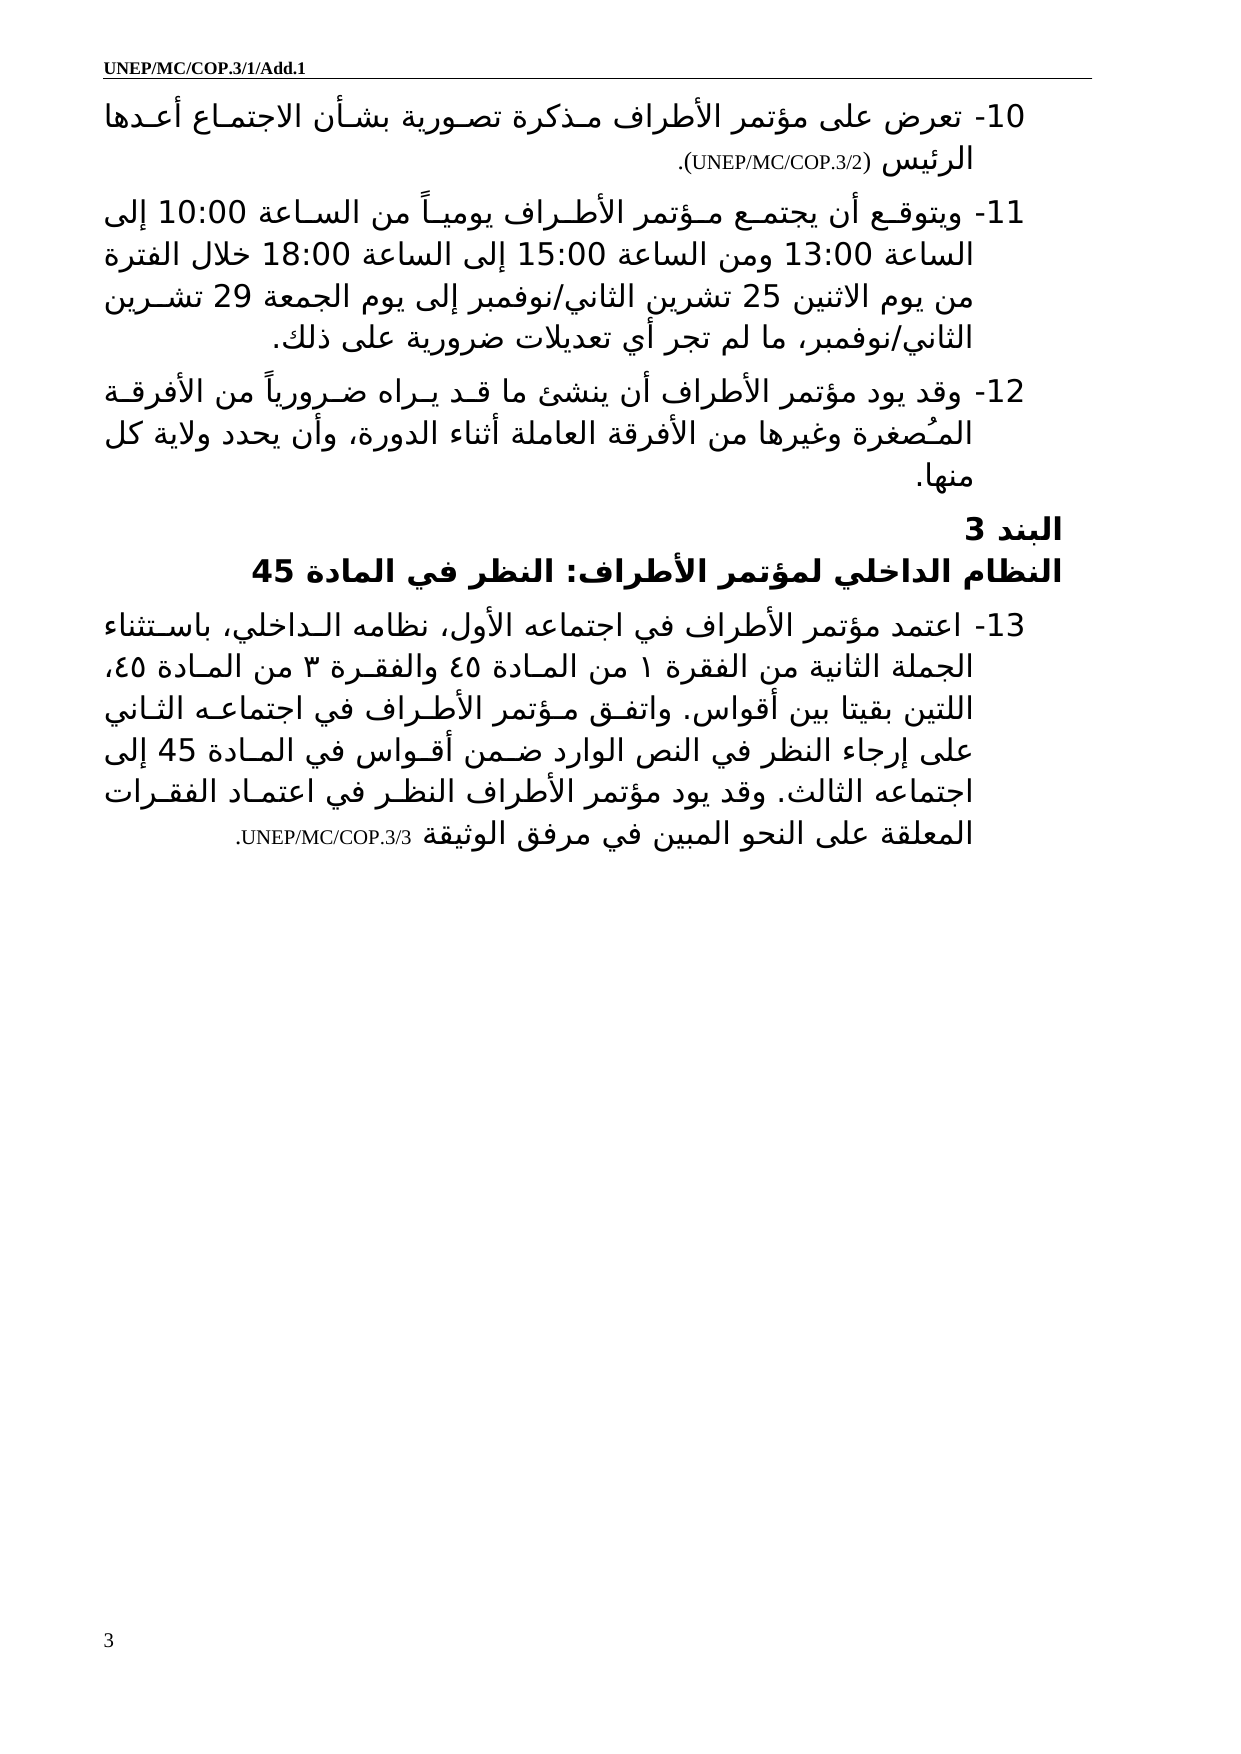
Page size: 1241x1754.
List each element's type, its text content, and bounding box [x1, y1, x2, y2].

list ويتوقع أن يجتمع مؤتمر الأطراف يومياً من الساعة 10:00 إلى الساعة 13:00 ومن الساعة 15:00 إلى الساعة 18:00 خلال الفترة من يوم الاثنين 25 تشرين الثاني/نوفمبر إلى يوم الجمعة 29 تشرين الثاني/نوفمبر، ما لم تجر أي تعديلات ضرورية على ذلك. [103, 190, 974, 357]
text النظام الداخلي لمؤتمر الأطراف: النظر في المادة 45 [103, 549, 1063, 590]
list تعرض على مؤتمر الأطراف مذكرة تصورية بشأن الاجتماع أعدها الرئيس (UNEP/MC/COP.3/2). [103, 94, 974, 178]
list اعتمد مؤتمر الأطراف في اجتماعه الأول، نظامه الداخلي، باستثناء الجملة الثانية من الفقرة ١ من المادة ٤٥ والفقرة ٣ من المادة ٤٥، اللتين بقيتا بين أقواس. واتفق مؤتمر الأطراف في اجتماعه الثاني على إرجاء النظر في النص الوارد ضمن أقواس في المادة 45 إلى اجتماعه الثالث. وقد يود مؤتمر الأطراف النظر في اعتماد الفقرات المعلقة على النحو المبين في مرفق الوثيقة UNEP/MC/COP.3/3. [103, 603, 974, 853]
text البند 3 [103, 507, 1063, 549]
list وقد يود مؤتمر الأطراف أن ينشئ ما قد يراه ضرورياً من الأفرقة المـُصغرة وغيرها من الأفرقة العاملة أثناء الدورة، وأن يحدد ولاية كل منها. [103, 369, 974, 494]
